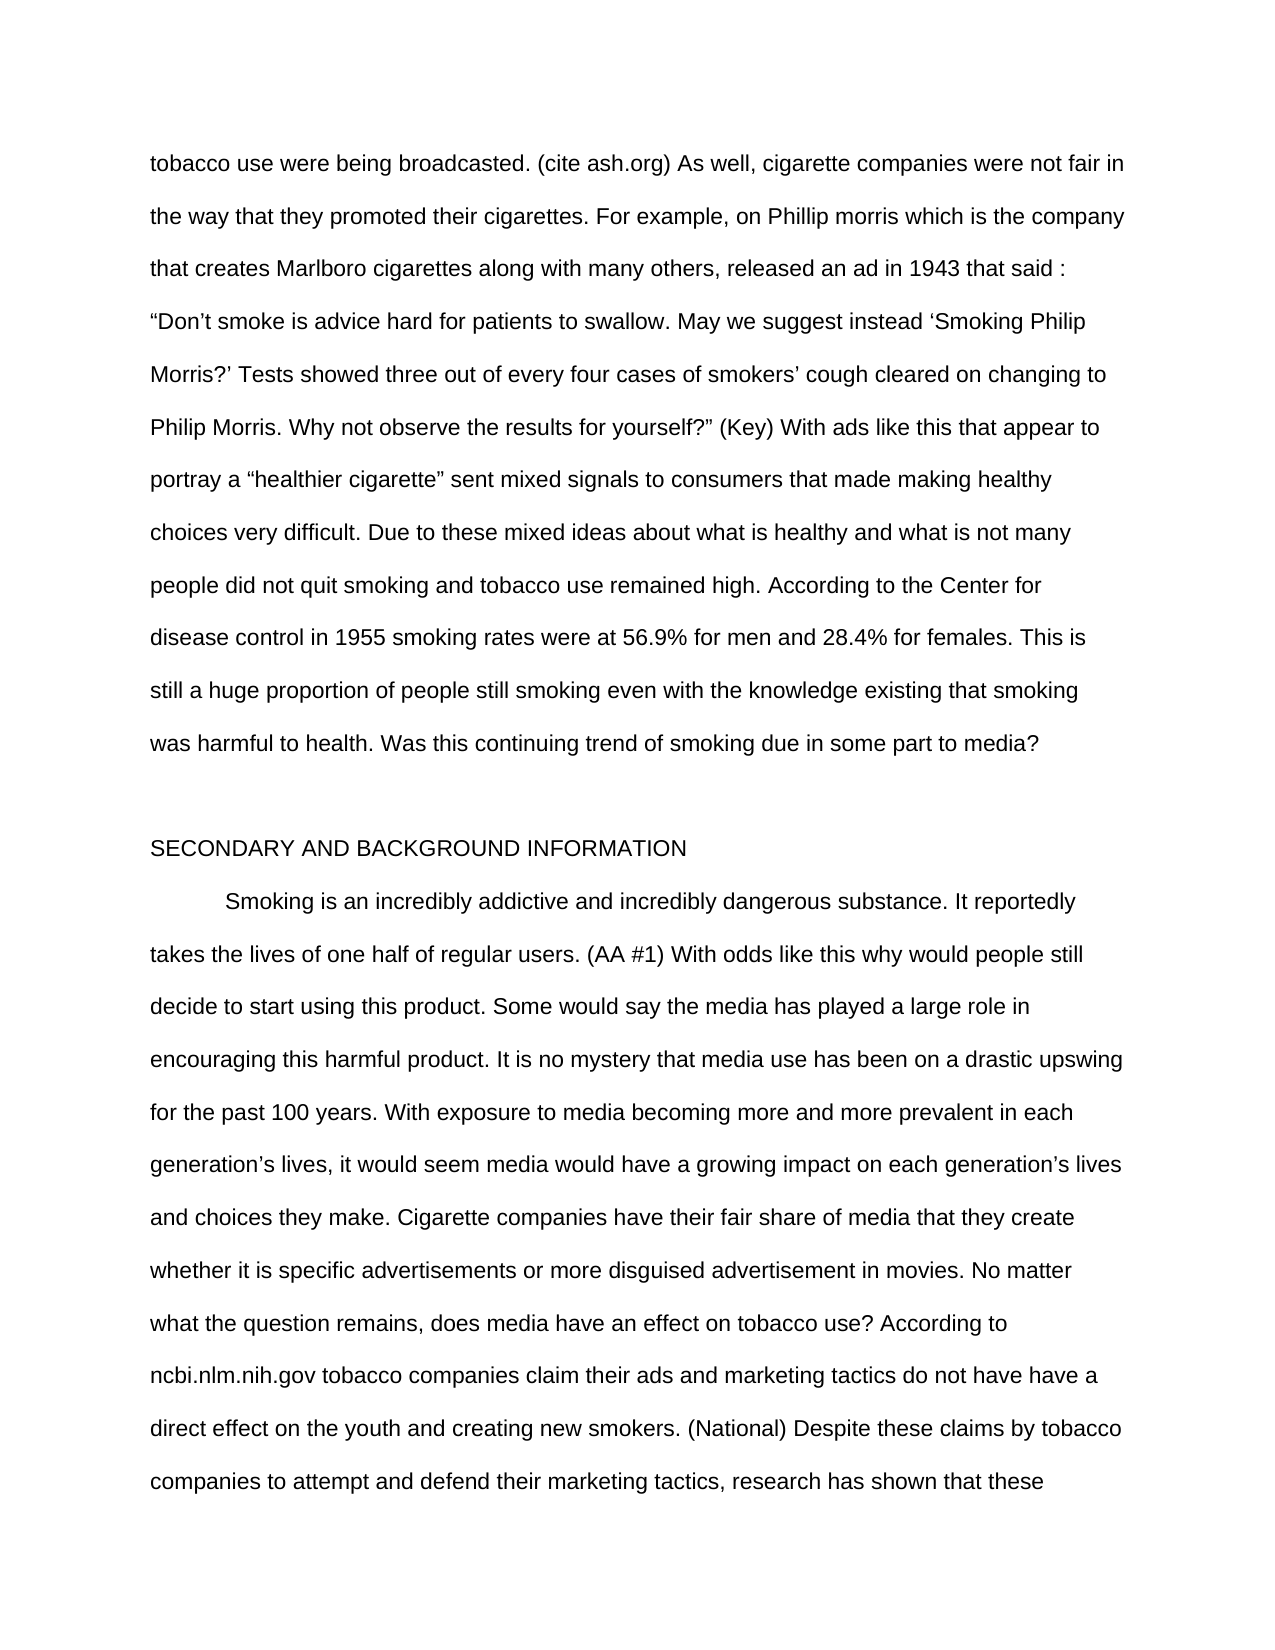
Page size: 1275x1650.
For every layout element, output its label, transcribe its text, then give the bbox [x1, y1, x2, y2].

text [150, 150, 1125, 756]
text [150, 888, 1125, 1494]
text SECONDARY AND BACKGROUND INFORMATION [150, 835, 1125, 862]
